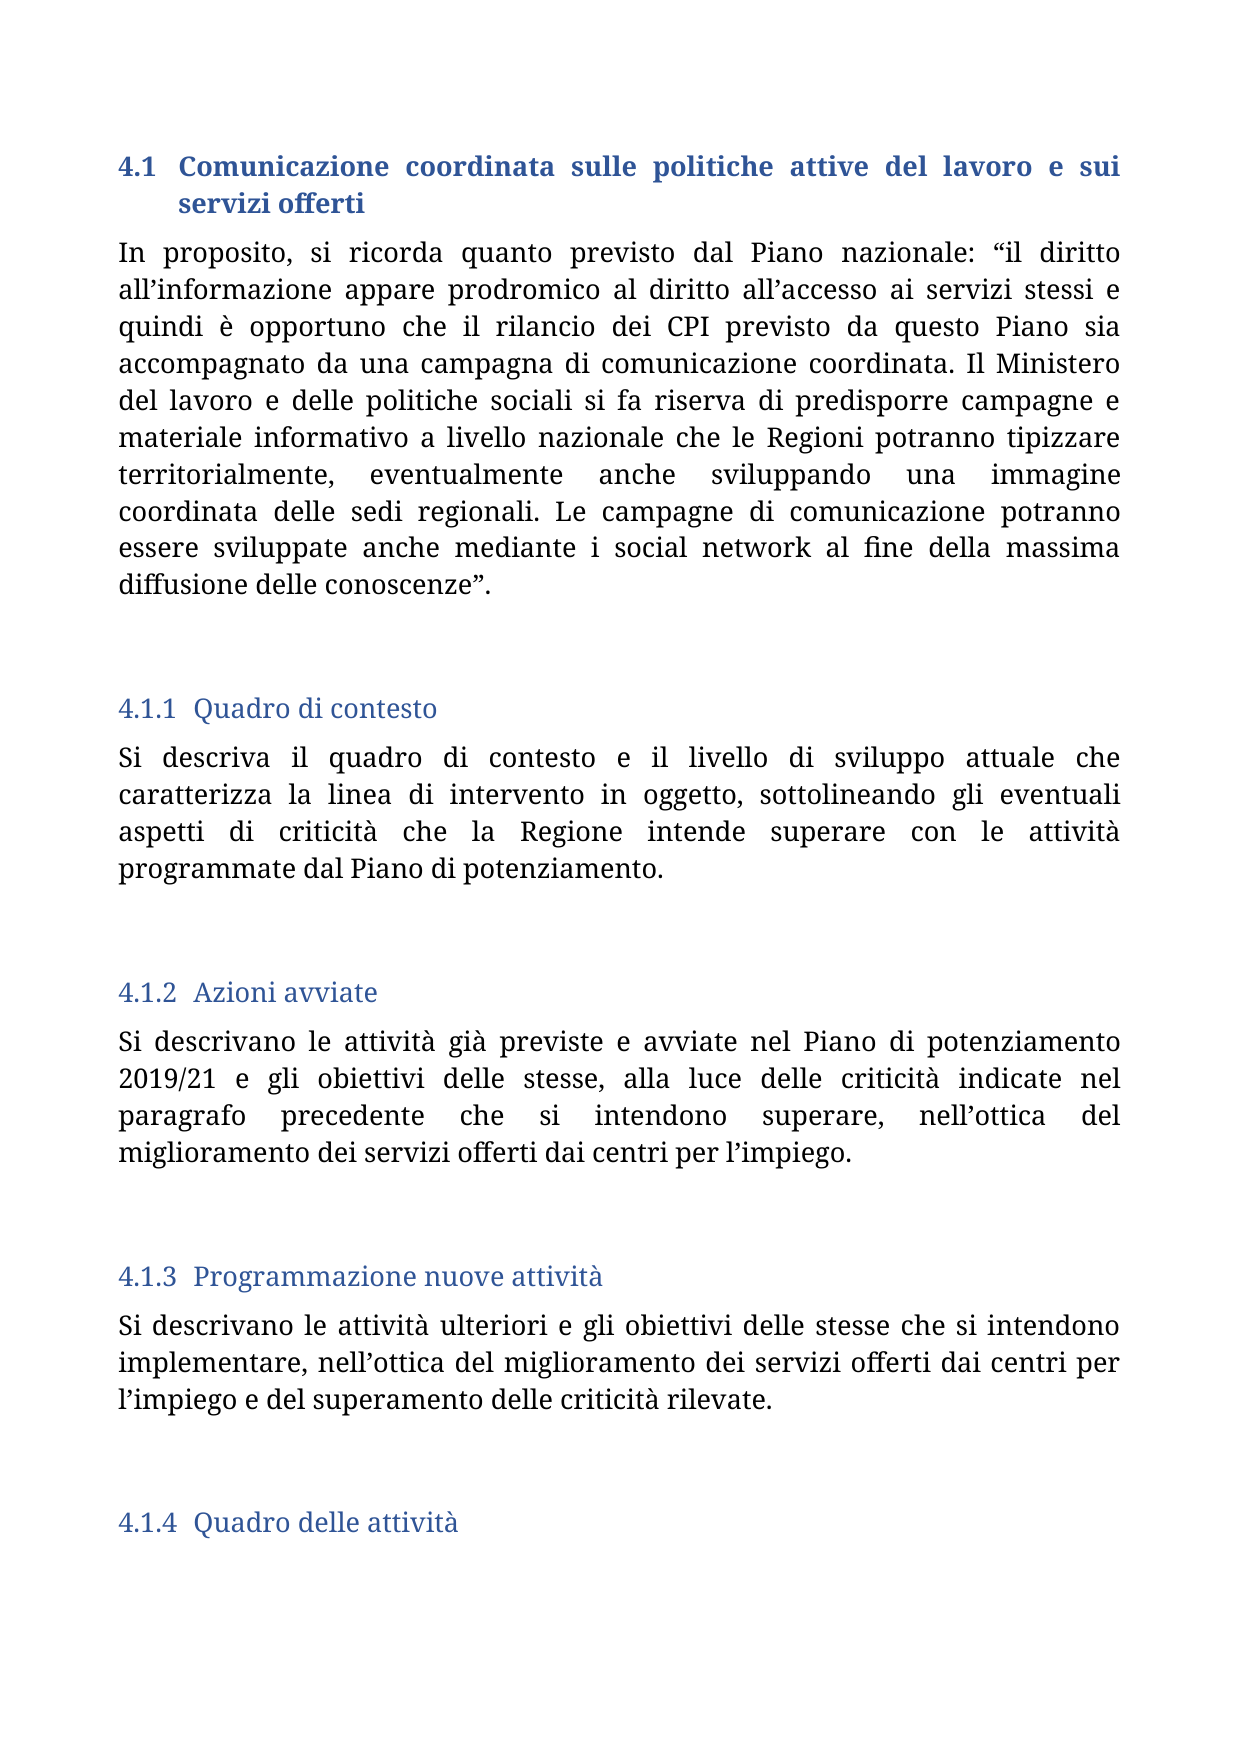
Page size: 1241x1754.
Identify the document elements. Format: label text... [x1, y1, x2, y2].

text Si descrivano le attività ulteriori e gli obiettivi delle stesse che si intendono implementare, nell’ottica del miglioramento dei servizi offerti dai centri per l’impiego e del superamento delle criticità rilevate. [118, 1306, 1122, 1417]
subtitle Programmazione nuove attività [118, 1257, 1122, 1294]
text Si descriva il quadro di contesto e il livello di sviluppo attuale che caratterizza la linea di intervento in oggetto, sottolineando gli eventuali aspetti di criticità che la Regione intende superare con le attività programmate dal Piano di potenziamento. [118, 739, 1122, 886]
text Si descrivano le attività già previste e avviate nel Piano di potenziamento 2019/21 e gli obiettivi delle stesse, alla luce delle criticità indicate nel paragrafo precedente che si intendono superare, nell’ottica del miglioramento dei servizi offerti dai centri per l’impiego. [118, 1023, 1122, 1170]
subtitle Quadro di contesto [118, 689, 1122, 726]
subtitle Azioni avviate [118, 973, 1122, 1010]
subtitle Quadro delle attività [118, 1504, 1122, 1541]
subtitle Comunicazione coordinata sulle politiche attive del lavoro e sui servizi offerti [118, 148, 1122, 221]
text In proposito, si ricorda quanto previsto dal Piano nazionale: “il diritto all’informazione appare prodromico al diritto all’accesso ai servizi stessi e quindi è opportuno che il rilancio dei CPI previsto da questo Piano sia accompagnato da una campagna di comunicazione coordinata. Il Ministero del lavoro e delle politiche sociali si fa riserva di predisporre campagne e materiale informativo a livello nazionale che le Regioni potranno tipizzare territorialmente, eventualmente anche sviluppando una immagine coordinata delle sedi regionali. Le campagne di comunicazione potranno essere sviluppate anche mediante i social network al fine della massima diffusione delle conoscenze”. [118, 234, 1122, 603]
